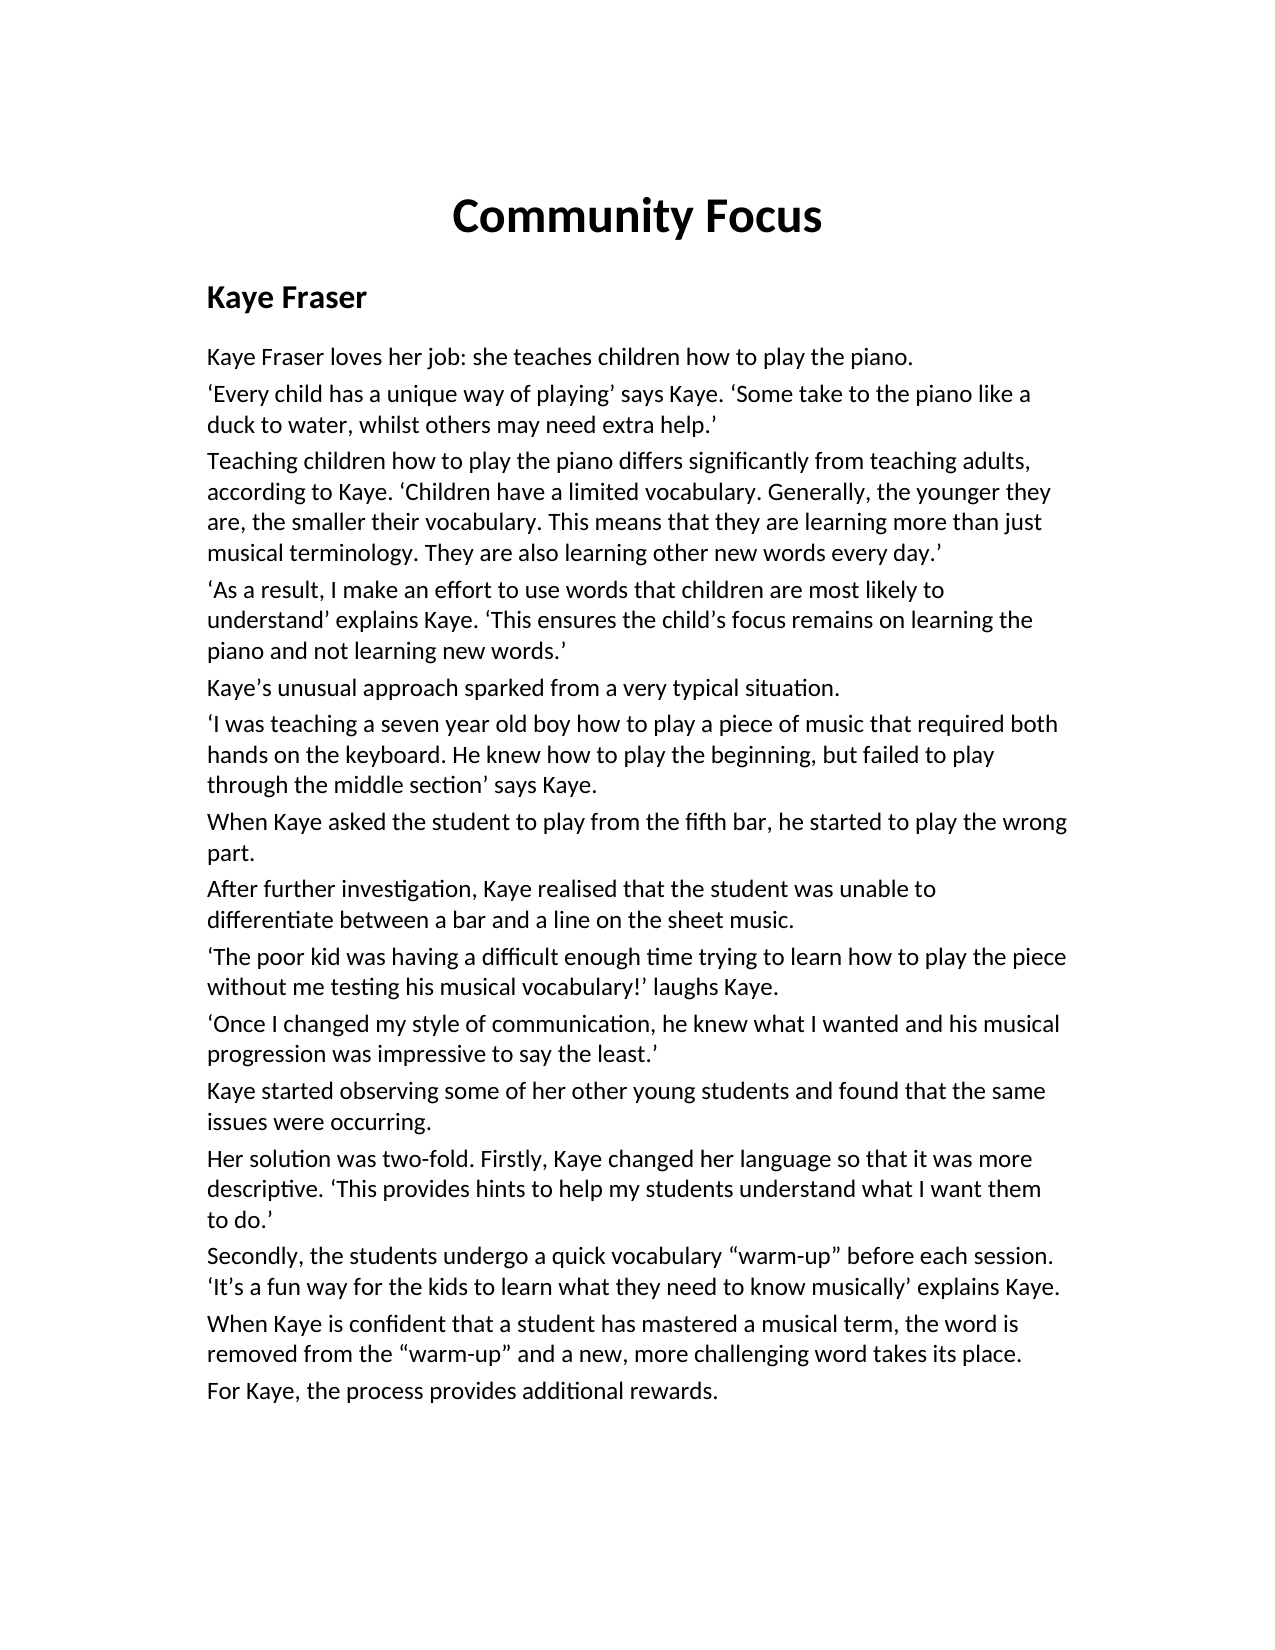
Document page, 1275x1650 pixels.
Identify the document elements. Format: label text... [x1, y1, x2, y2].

text When Kaye is confident that a student has mastered a musical term, the word is removed from the “warm-up” and a new, more challenging word takes its place. [207, 1308, 1068, 1369]
text Kaye started observing some of her other young students and found that the same issues were occurring. [207, 1075, 1068, 1136]
text When Kaye asked the student to play from the fifth bar, he started to play the wrong part. [207, 806, 1068, 867]
text Community Focus [207, 183, 1068, 244]
text Secondly, the students undergo a quick vocabulary “warm-up” before each session. ‘It’s a fun way for the kids to learn what they need to know musically’ explains Kaye. [207, 1241, 1068, 1302]
text ‘As a result, I make an effort to use words that children are most likely to understand’ explains Kaye. ‘This ensures the child’s focus remains on learning the piano and not learning new words.’ [207, 574, 1068, 665]
text Her solution was two-fold. Firstly, Kaye changed her language so that it was more descriptive. ‘This provides hints to help my students understand what I want them to do.’ [207, 1143, 1068, 1234]
text Kaye Fraser [207, 276, 1068, 316]
text ‘Every child has a unique way of playing’ says Kaye. ‘Some take to the piano like a duck to water, whilst others may need extra help.’ [207, 378, 1068, 439]
text Teaching children how to play the piano differs significantly from teaching adults, according to Kaye. ‘Children have a limited vocabulary. Generally, the younger they are, the smaller their vocabulary. This means that they are learning more than just musical terminology. They are also learning other new words every day.’ [207, 446, 1068, 568]
text For Kaye, the process provides additional rewards. [207, 1375, 1068, 1406]
text After further investigation, Kaye realised that the student was unable to differentiate between a bar and a line on the sheet music. [207, 873, 1068, 934]
text Kaye Fraser loves her job: she teaches children how to play the piano. [207, 341, 1068, 372]
text Kaye’s unusual approach sparked from a very typical situation. [207, 672, 1068, 702]
text ‘Once I changed my style of communication, he knew what I wanted and his musical progression was impressive to say the least.’ [207, 1008, 1068, 1069]
text ‘The poor kid was having a difficult enough time trying to learn how to play the piece without me testing his musical vocabulary!’ laughs Kaye. [207, 941, 1068, 1002]
text ‘I was teaching a seven year old boy how to play a piece of music that required both hands on the keyboard. He knew how to play the beginning, but failed to play through the middle section’ says Kaye. [207, 708, 1068, 800]
